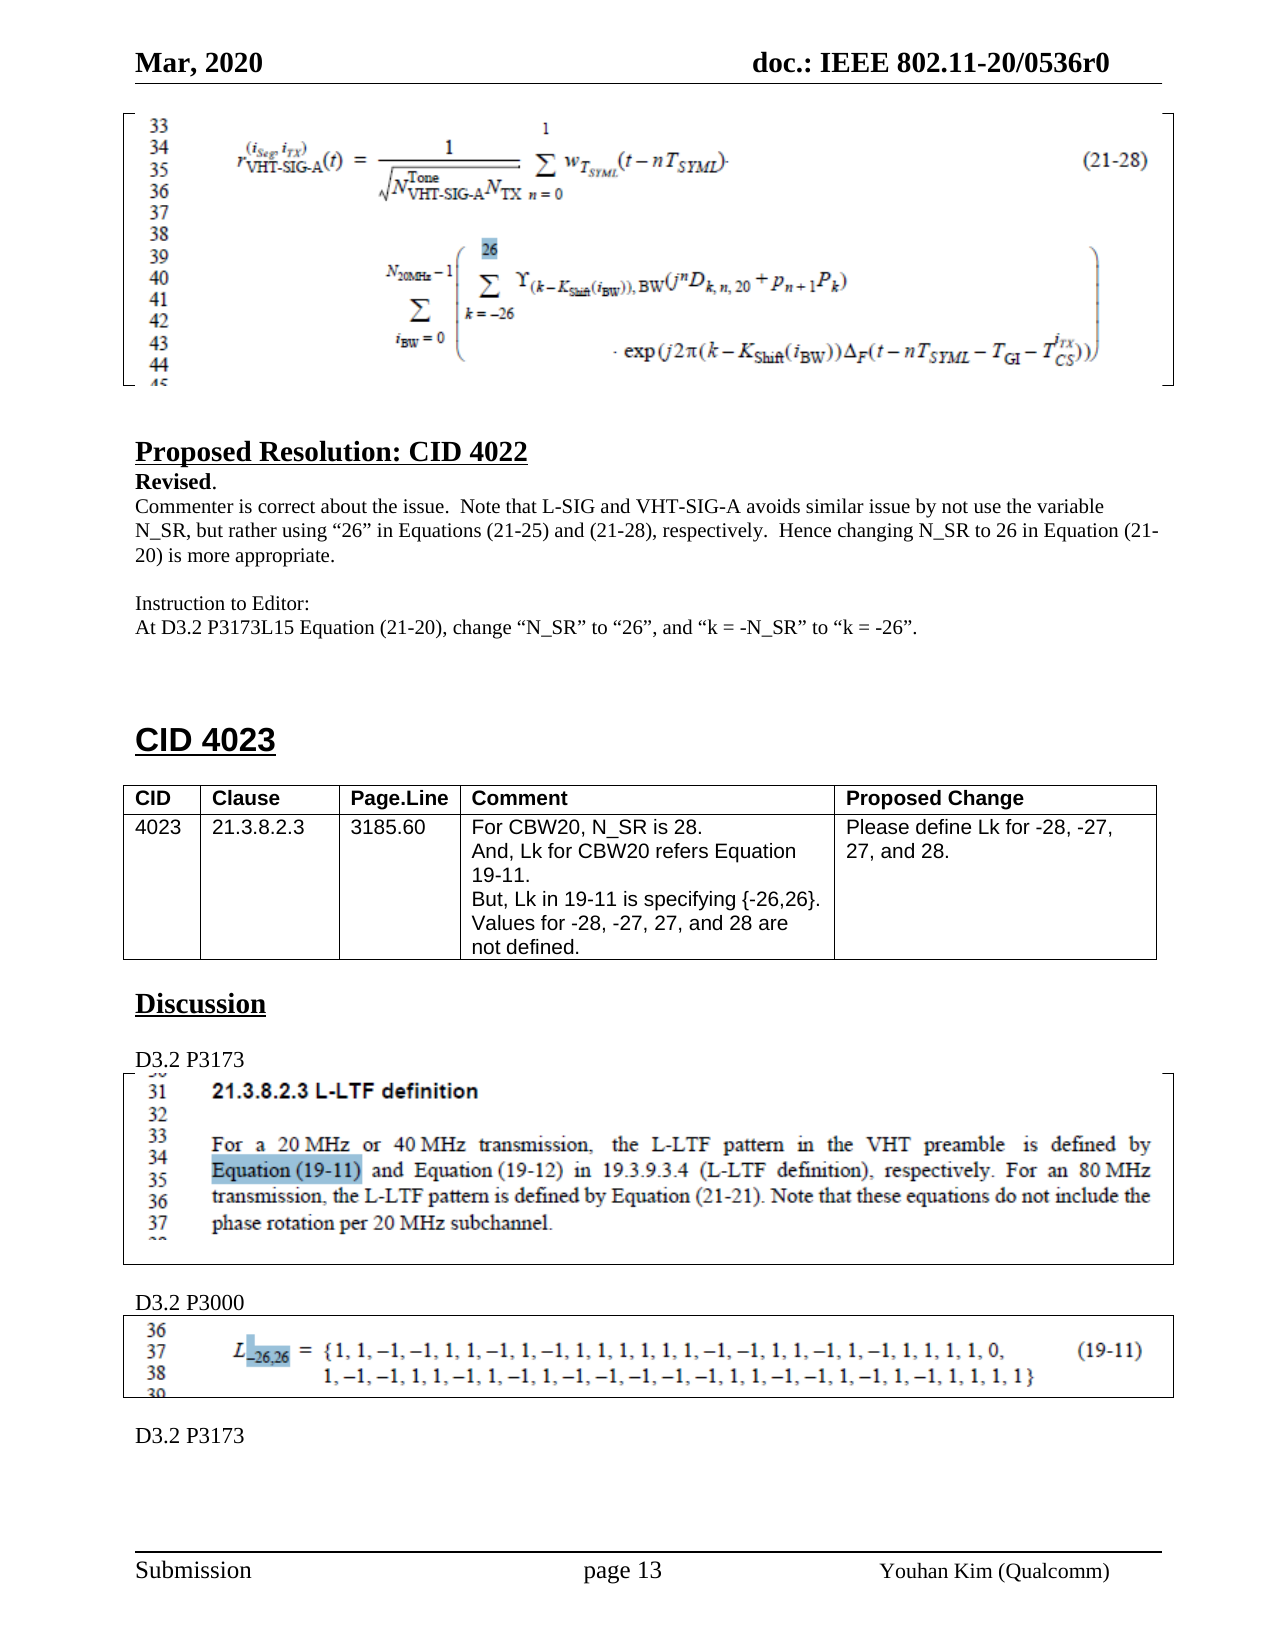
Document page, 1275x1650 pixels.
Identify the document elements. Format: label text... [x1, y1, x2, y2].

text Revised. [135, 468, 1162, 494]
text D3.2 P3000 [135, 1289, 1162, 1315]
text Discussion [135, 986, 1162, 1020]
table_header Proposed Change [835, 786, 1156, 814]
picture [135, 113, 1163, 386]
table_header [124, 114, 135, 385]
text Commenter is correct about the issue. Note that L-SIG and VHT-SIG-A avoids similar issue by not use the variable N_SR, but rather using “26” in Equations (21-25) and (21-28), respectively. Hence changing N_SR to 26 in Equation (21-20) is more appropriate. [135, 494, 1162, 567]
text D3.2 P3173 [135, 1422, 1162, 1448]
table_header Clause [201, 786, 339, 814]
table_header [1163, 114, 1173, 385]
table_cell For CBW20, N_SR is 28. And, Lk for CBW20 refers Equation 19-11. But, Lk in 19-11 is specifying {-26,26}. Values for -28, -27, 27, and 28 are not defined. [461, 815, 834, 959]
text D3.2 P3173 [135, 1046, 1162, 1072]
picture [135, 1316, 1163, 1397]
table_header Comment [461, 786, 834, 814]
table_header [124, 1316, 135, 1397]
table_header Page.Line [340, 786, 460, 814]
table_cell Please define Lk for -28, -27, 27, and 28. [835, 815, 1156, 959]
text Instruction to Editor: [135, 591, 1162, 615]
table_header [124, 1074, 1173, 1264]
text Proposed Resolution: CID 4022 [135, 434, 1162, 468]
table_cell 21.3.8.2.3 [201, 815, 339, 959]
picture [135, 1073, 1163, 1240]
table_header [1163, 1316, 1173, 1397]
table_cell 4023 [124, 815, 200, 959]
subtitle CID 4023 [135, 720, 1162, 759]
table_cell 3185.60 [340, 815, 460, 959]
table_header CID [124, 786, 200, 814]
text At D3.2 P3173L15 Equation (21-20), change “N_SR” to “26”, and “k = -N_SR” to “k = -26”. [135, 615, 1162, 639]
